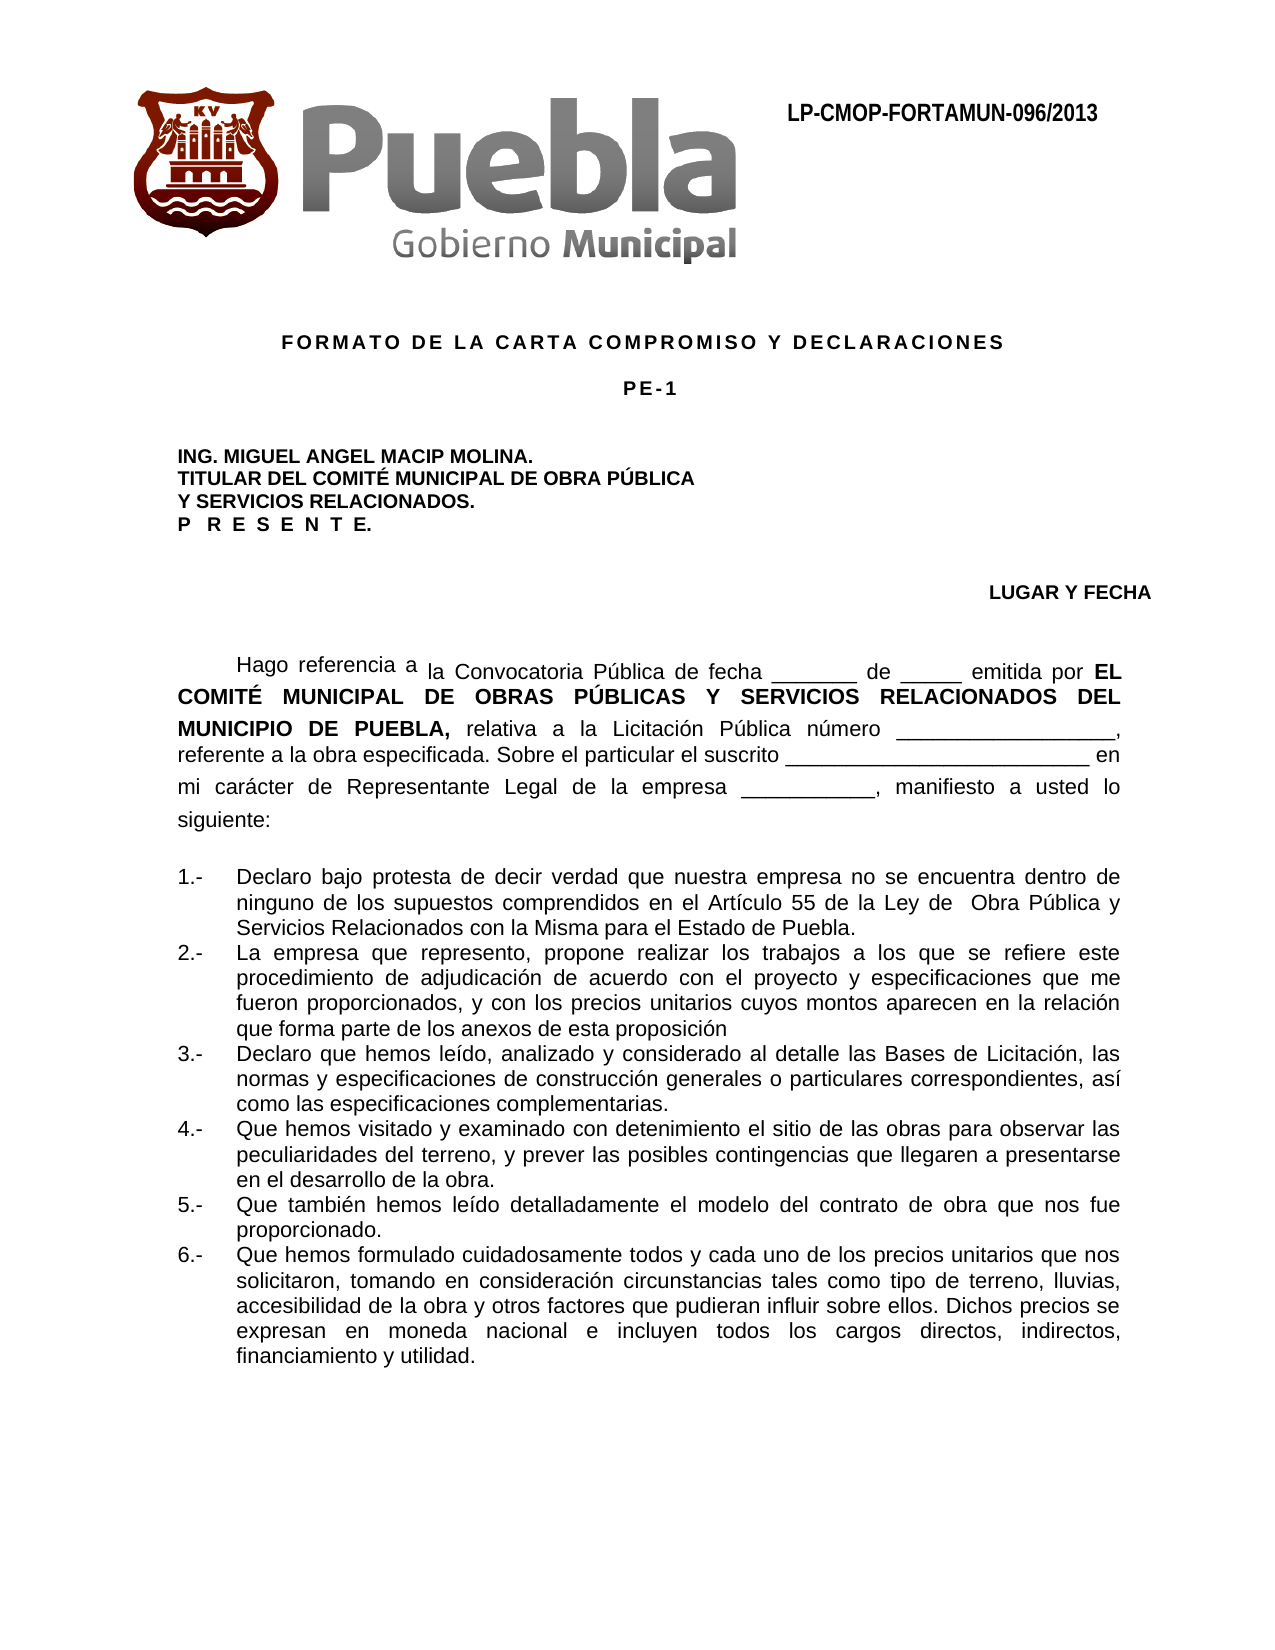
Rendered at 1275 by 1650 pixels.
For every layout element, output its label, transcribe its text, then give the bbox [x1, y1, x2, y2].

text LUGAR Y FECHA [177, 581, 1152, 603]
text 4.- Que hemos visitado y examinado con detenimiento el sitio de las obras para observar las peculiaridades del terreno, y prever las posibles contingencias que llegaren a presentarse en el desarrollo de la obra. [177, 1116, 1122, 1192]
text PE-1 [177, 376, 1122, 399]
text Hago referencia a de fecha _______ de _____ emitida por EL COMITÉ MUNICIPAL DE OBRAS PÚBLICAS Y SERVICIOS RELACIONADOS DEL MUNICIPIO DE PUEBLA, relativa a número __________________, referente a la obra especificada. Sobre el particular el suscrito _________________________ en mi carácter de Representante Legal de la empresa ___________, manifiesto a usted lo siguiente: [177, 651, 1122, 839]
text 2.- La empresa que represento, propone realizar los trabajos a los que se refiere este procedimiento de adjudicación de acuerdo con el proyecto y especificaciones que me fueron proporcionados, y con los precios unitarios cuyos montos aparecen en la relación que forma parte de los anexos de esta proposición [177, 940, 1122, 1041]
text 1.- Declaro bajo protesta de decir verdad que nuestra empresa no se encuentra dentro de ninguno de los supuestos comprendidos en el Artículo 55 de de Obra Pública y Servicios Relacionados con para el Estado de Puebla. [177, 864, 1122, 940]
text Y SERVICIOS RELACIONADOS. [177, 490, 1033, 513]
text 3.- Declaro que hemos leído, analizado y considerado al detalle las Bases de Licitación, las normas y especificaciones de construcción generales o particulares correspondientes, así como las especificaciones complementarias. [177, 1041, 1122, 1116]
text TITULAR DEL COMITÉ MUNICIPAL DE OBRA PÚBLICA [177, 467, 1033, 490]
text ING. MIGUEL ANGEL MACIP MOLINA. [177, 444, 1033, 467]
text 6.- Que hemos formulado cuidadosamente todos y cada uno de los precios unitarios que nos solicitaron, tomando en consideración circunstancias tales como tipo de terreno, lluvias, accesibilidad de la obra y otros factores que pudieran influir sobre ellos. Dichos precios se expresan en moneda nacional e incluyen todos los cargos directos, indirectos, financiamiento y utilidad. [177, 1242, 1122, 1368]
picture [133, 87, 736, 264]
text 5.- Que también hemos leído detalladamente el modelo del contrato de obra que nos fue proporcionado. [177, 1192, 1122, 1242]
text FORMATO DE Y DECLARACIONES [177, 331, 1107, 354]
text P R E S E N T E. [177, 513, 1033, 535]
